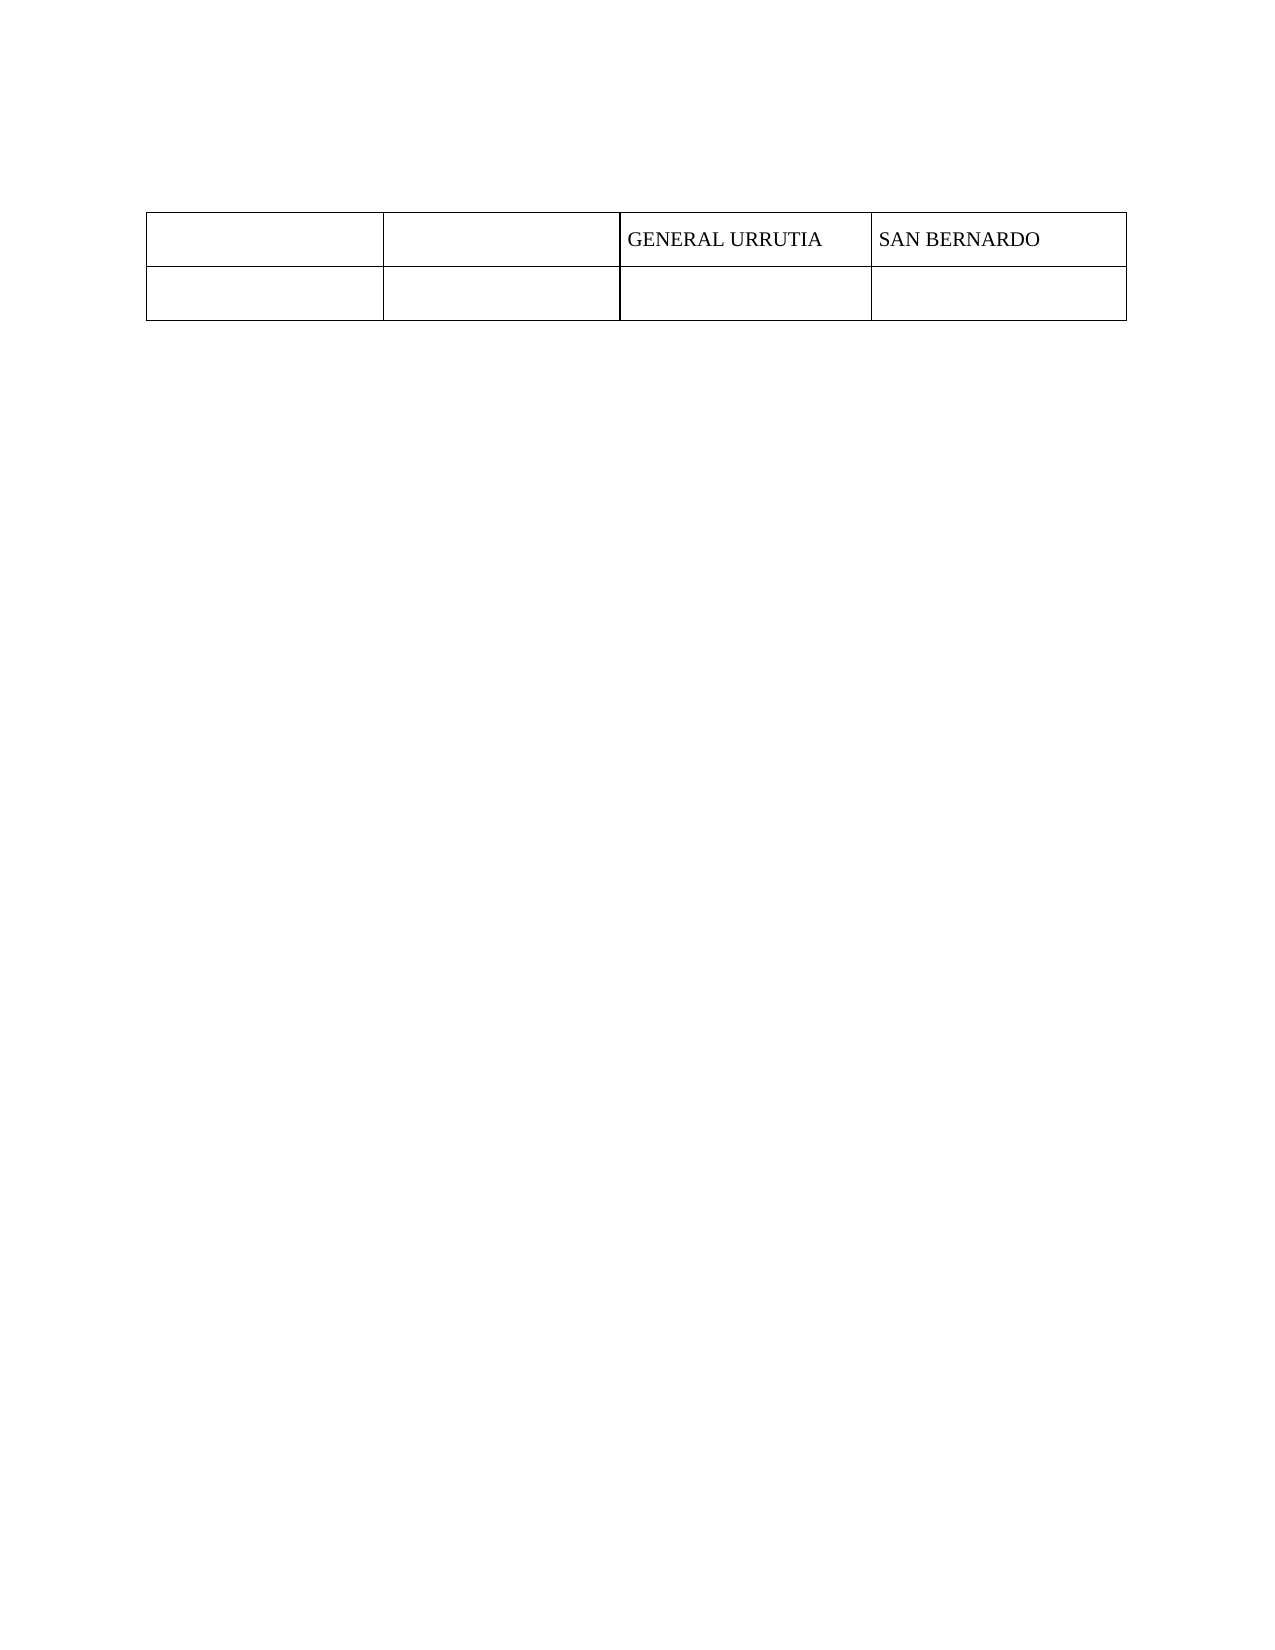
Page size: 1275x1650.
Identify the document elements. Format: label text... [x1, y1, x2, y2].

table_cell [621, 267, 871, 319]
table_cell GENERAL URRUTIA [621, 213, 871, 266]
table_cell [147, 267, 383, 319]
table_cell SAN BERNARDO [872, 213, 1126, 266]
table_cell [872, 267, 1126, 319]
table_cell [384, 213, 619, 266]
table_cell [147, 213, 383, 266]
table_cell [384, 267, 619, 319]
